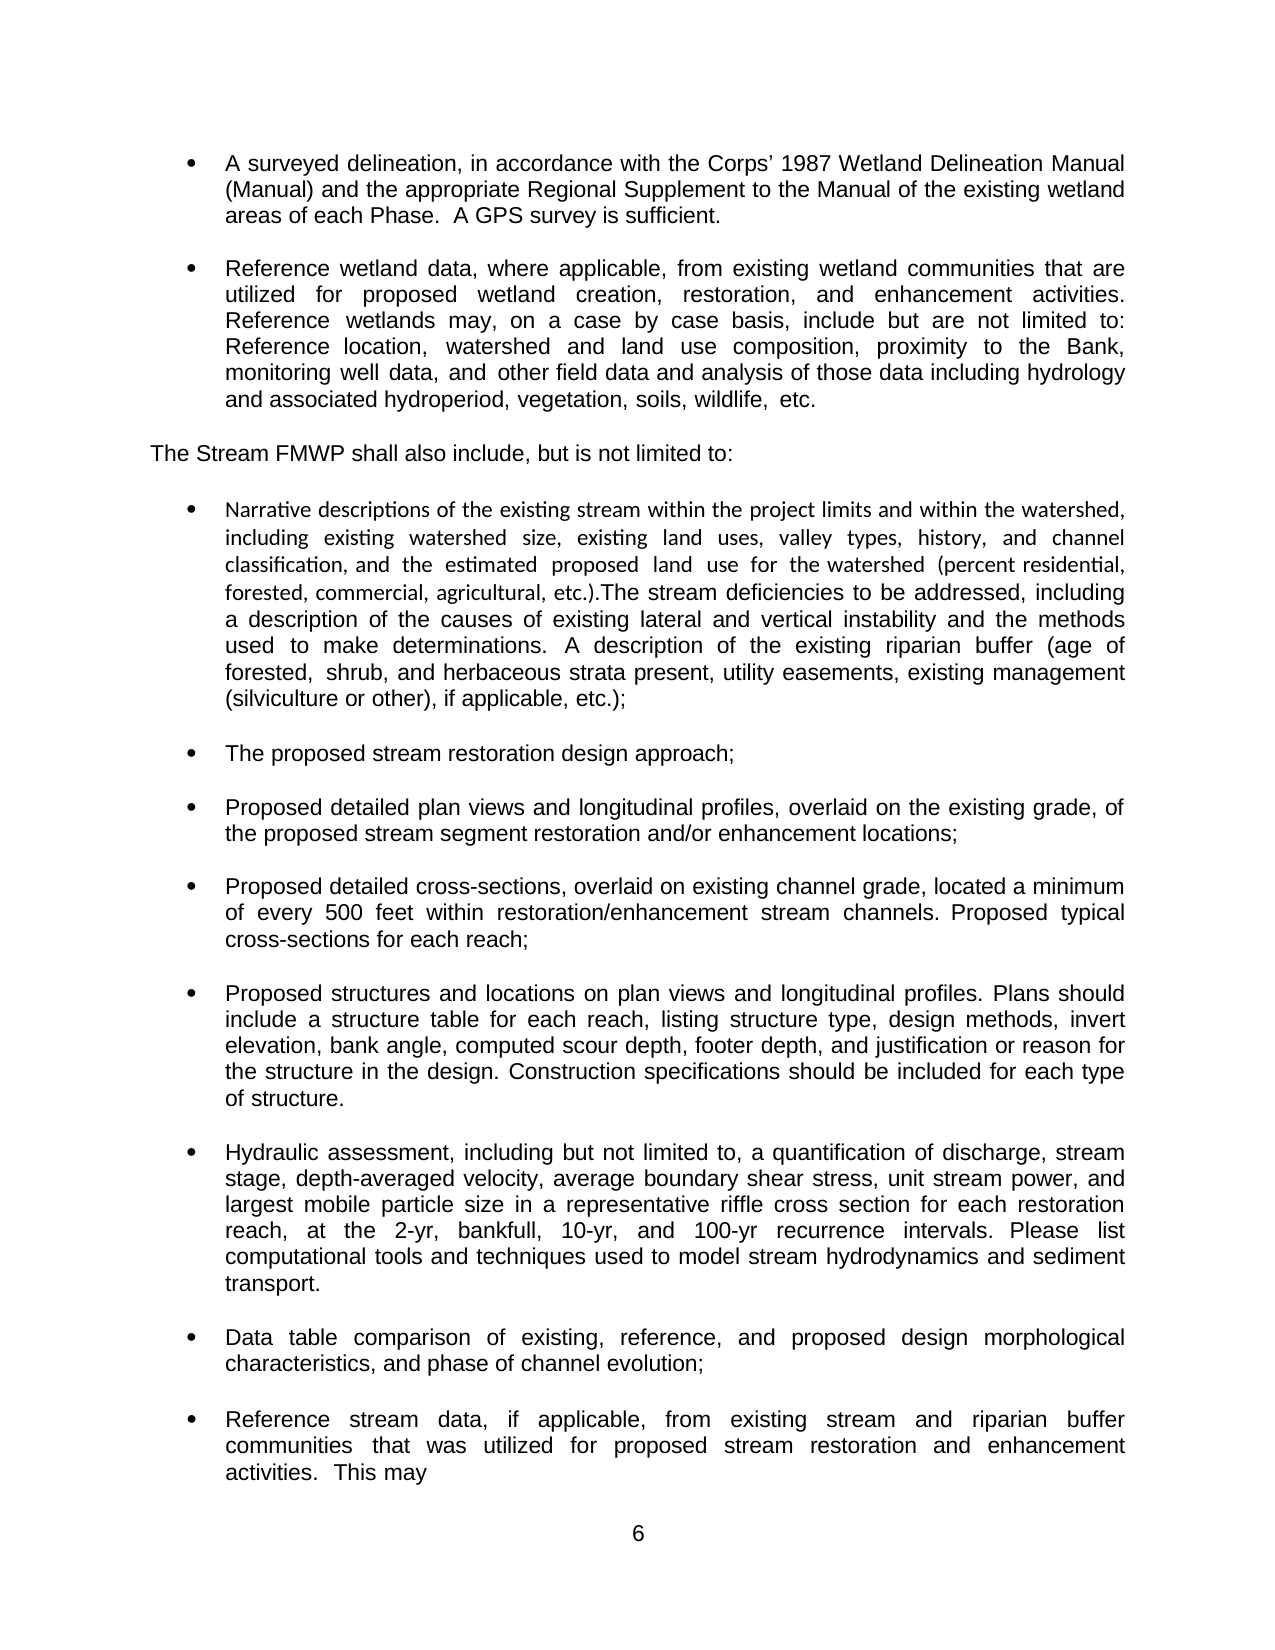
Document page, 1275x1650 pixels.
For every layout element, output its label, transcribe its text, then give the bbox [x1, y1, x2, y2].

list The proposed stream restoration design approach; [187, 740, 1137, 766]
list Narrative descriptions of the existing stream within the project limits and within the watershed, including existing watershed size, existing land uses, valley types, history, and channel classification, and the estimated proposed land use for the watershed (percent residential, forested, commercial, agricultural, etc.).The stream deficiencies to be addressed, including a description of the causes of existing lateral and vertical instability and the methods used to make determinations. A description of the existing riparian buffer (age of forested, shrub, and herbaceous strata present, utility easements, existing management (silviculture or other), if applicable, etc.); [187, 495, 1126, 711]
list Hydraulic assessment, including but not limited to, a quantification of discharge, stream stage, depth-averaged velocity, average boundary shear stress, unit stream power, and largest mobile particle size in a representative riffle cross section for each restoration reach, at the 2-yr, bankfull, 10-yr, and 100-yr recurrence intervals. Please list computational tools and techniques used to model stream hydrodynamics and sediment transport. [187, 1139, 1125, 1296]
list A surveyed delineation, in accordance with the Corps’ 1987 Wetland Delineation Manual (Manual) and the appropriate Regional Supplement to the Manual of the existing wetland areas of each Phase. A GPS survey is sufficient. [187, 150, 1125, 229]
text The Stream FMWP shall also include, but is not limited to: [150, 440, 1137, 466]
list Proposed detailed plan views and longitudinal profiles, overlaid on the existing grade, of the proposed stream segment restoration and/or enhancement locations; [187, 794, 1125, 847]
list Reference wetland data, where applicable, from existing wetland communities that are utilized for proposed wetland creation, restoration, and enhancement activities. Reference wetlands may, on a case by case basis, include but are not limited to: Reference location, watershed and land use composition, proximity to the Bank, monitoring well data, and other field data and analysis of those data including hydrology and associated hydroperiod, vegetation, soils, wildlife, etc. [187, 255, 1126, 412]
list Proposed detailed cross-sections, overlaid on existing channel grade, located a minimum of every 500 feet within restoration/enhancement stream channels. Proposed typical cross-sections for each reach; [187, 873, 1125, 952]
list Data table comparison of existing, reference, and proposed design morphological characteristics, and phase of channel evolution; [187, 1324, 1125, 1377]
list Reference stream data, if applicable, from existing stream and riparian buffer communities that was utilized for proposed stream restoration and enhancement activities. This may [188, 1407, 1126, 1485]
list Proposed structures and locations on plan views and longitudinal profiles. Plans should include a structure table for each reach, listing structure type, design methods, invert elevation, bank angle, computed scour depth, footer depth, and justification or reason for the structure in the design. Construction specifications should be included for each type of structure. [187, 980, 1125, 1111]
